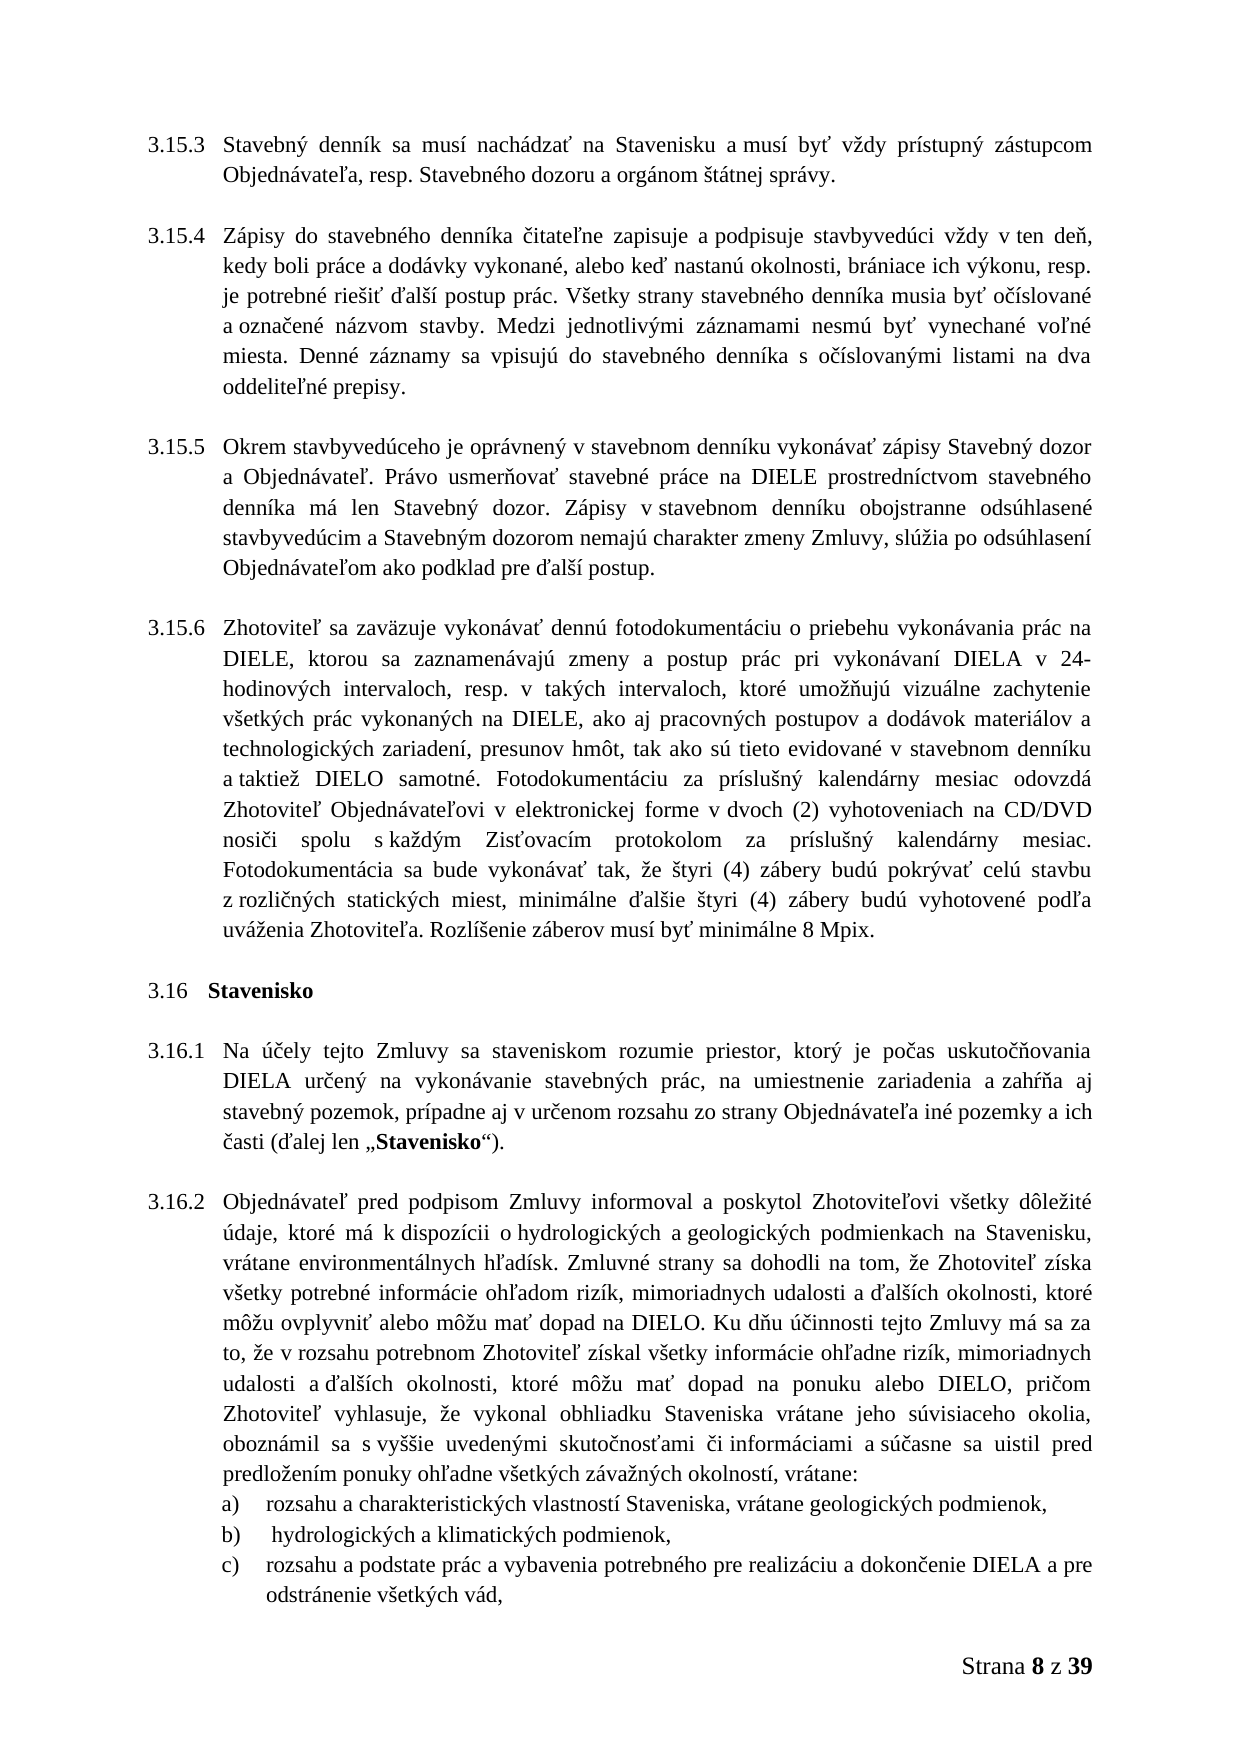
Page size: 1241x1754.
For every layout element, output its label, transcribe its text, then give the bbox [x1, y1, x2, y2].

list Na účely tejto Zmluvy sa staveniskom rozumie priestor, ktorý je počas uskutočňovania DIELA určený na vykonávanie stavebných prác, na umiestnenie zariadenia a zahŕňa aj stavebný pozemok, prípadne aj v určenom rozsahu zo strany Objednávateľa iné pozemky a ich časti (ďalej len „Stavenisko“). [148, 1037, 1093, 1154]
list Zhotoviteľ sa zaväzuje vykonávať dennú fotodokumentáciu o priebehu vykonávania prác na DIELE, ktorou sa zaznamenávajú zmeny a postup prác pri vykonávaní DIELA v 24-hodinových intervaloch, resp. v takých intervaloch, ktoré umožňujú vizuálne zachytenie všetkých prác vykonaných na DIELE, ako aj pracovných postupov a dodávok materiálov a technologických zariadení, presunov hmôt, tak ako sú tieto evidované v stavebnom denníku a taktiež DIELO samotné. Fotodokumentáciu za príslušný kalendárny mesiac odovzdá Zhotoviteľ Objednávateľovi v elektronickej forme v dvoch (2) vyhotoveniach na CD/DVD nosiči spolu s každým Zisťovacím protokolom za príslušný kalendárny mesiac. Fotodokumentácia sa bude vykonávať tak, že štyri (4) zábery budú pokrývať celú stavbu z rozličných statických miest, minimálne ďalšie štyri (4) zábery budú vyhotovené podľa uváženia Zhotoviteľa. Rozlíšenie záberov musí byť minimálne 8 Mpix. [148, 614, 1093, 943]
list rozsahu a podstate prác a vybavenia potrebného pre realizáciu a dokončenie DIELA a pre odstránenie všetkých vád, [221, 1551, 1093, 1607]
list rozsahu a charakteristických vlastností Staveniska, vrátane geologických podmienok, [221, 1490, 1093, 1517]
list Stavebný denník sa musí nachádzať na Stavenisku a musí byť vždy prístupný zástupcom Objednávateľa, resp. Stavebného dozoru a orgánom štátnej správy. [148, 131, 1093, 188]
list Okrem stavbyvedúceho je oprávnený v stavebnom denníku vykonávať zápisy Stavebný dozor a Objednávateľ. Právo usmerňovať stavebné práce na DIELE prostredníctvom stavebného denníka má len Stavebný dozor. Zápisy v stavebnom denníku obojstranne odsúhlasené stavbyvedúcim a Stavebným dozorom nemajú charakter zmeny Zmluvy, slúžia po odsúhlasení Objednávateľom ako podklad pre ďalší postup. [148, 433, 1093, 580]
list hydrologických a klimatických podmienok, [221, 1521, 1093, 1547]
list Objednávateľ pred podpisom Zmluvy informoval a poskytol Zhotoviteľovi všetky dôležité údaje, ktoré má k dispozícii o hydrologických a geologických podmienkach na Stavenisku, vrátane environmentálnych hľadísk. Zmluvné strany sa dohodli na tom, že Zhotoviteľ získa všetky potrebné informácie ohľadom rizík, mimoriadnych udalosti a ďalších okolnosti, ktoré môžu ovplyvniť alebo môžu mať dopad na DIELO. Ku dňu účinnosti tejto Zmluvy má sa za to, že v rozsahu potrebnom Zhotoviteľ získal všetky informácie ohľadne rizík, mimoriadnych udalosti a ďalších okolnosti, ktoré môžu mať dopad na ponuku alebo DIELO, pričom Zhotoviteľ vyhlasuje, že vykonal obhliadku Staveniska vrátane jeho súvisiaceho okolia, oboznámil sa s vyššie uvedenými skutočnosťami či informáciami a súčasne sa uistil pred predložením ponuky ohľadne všetkých závažných okolností, vrátane: [148, 1188, 1093, 1487]
list Zápisy do stavebného denníka čitateľne zapisuje a podpisuje stavbyvedúci vždy v ten deň, kedy boli práce a dodávky vykonané, alebo keď nastanú okolnosti, brániace ich výkonu, resp. je potrebné riešiť ďalší postup prác. Všetky strany stavebného denníka musia byť očíslované a označené názvom stavby. Medzi jednotlivými záznamami nesmú byť vynechané voľné miesta. Denné záznamy sa vpisujú do stavebného denníka s očíslovanými listami na dva oddeliteľné prepisy. [148, 222, 1093, 399]
list Stavenisko [148, 977, 1093, 1003]
